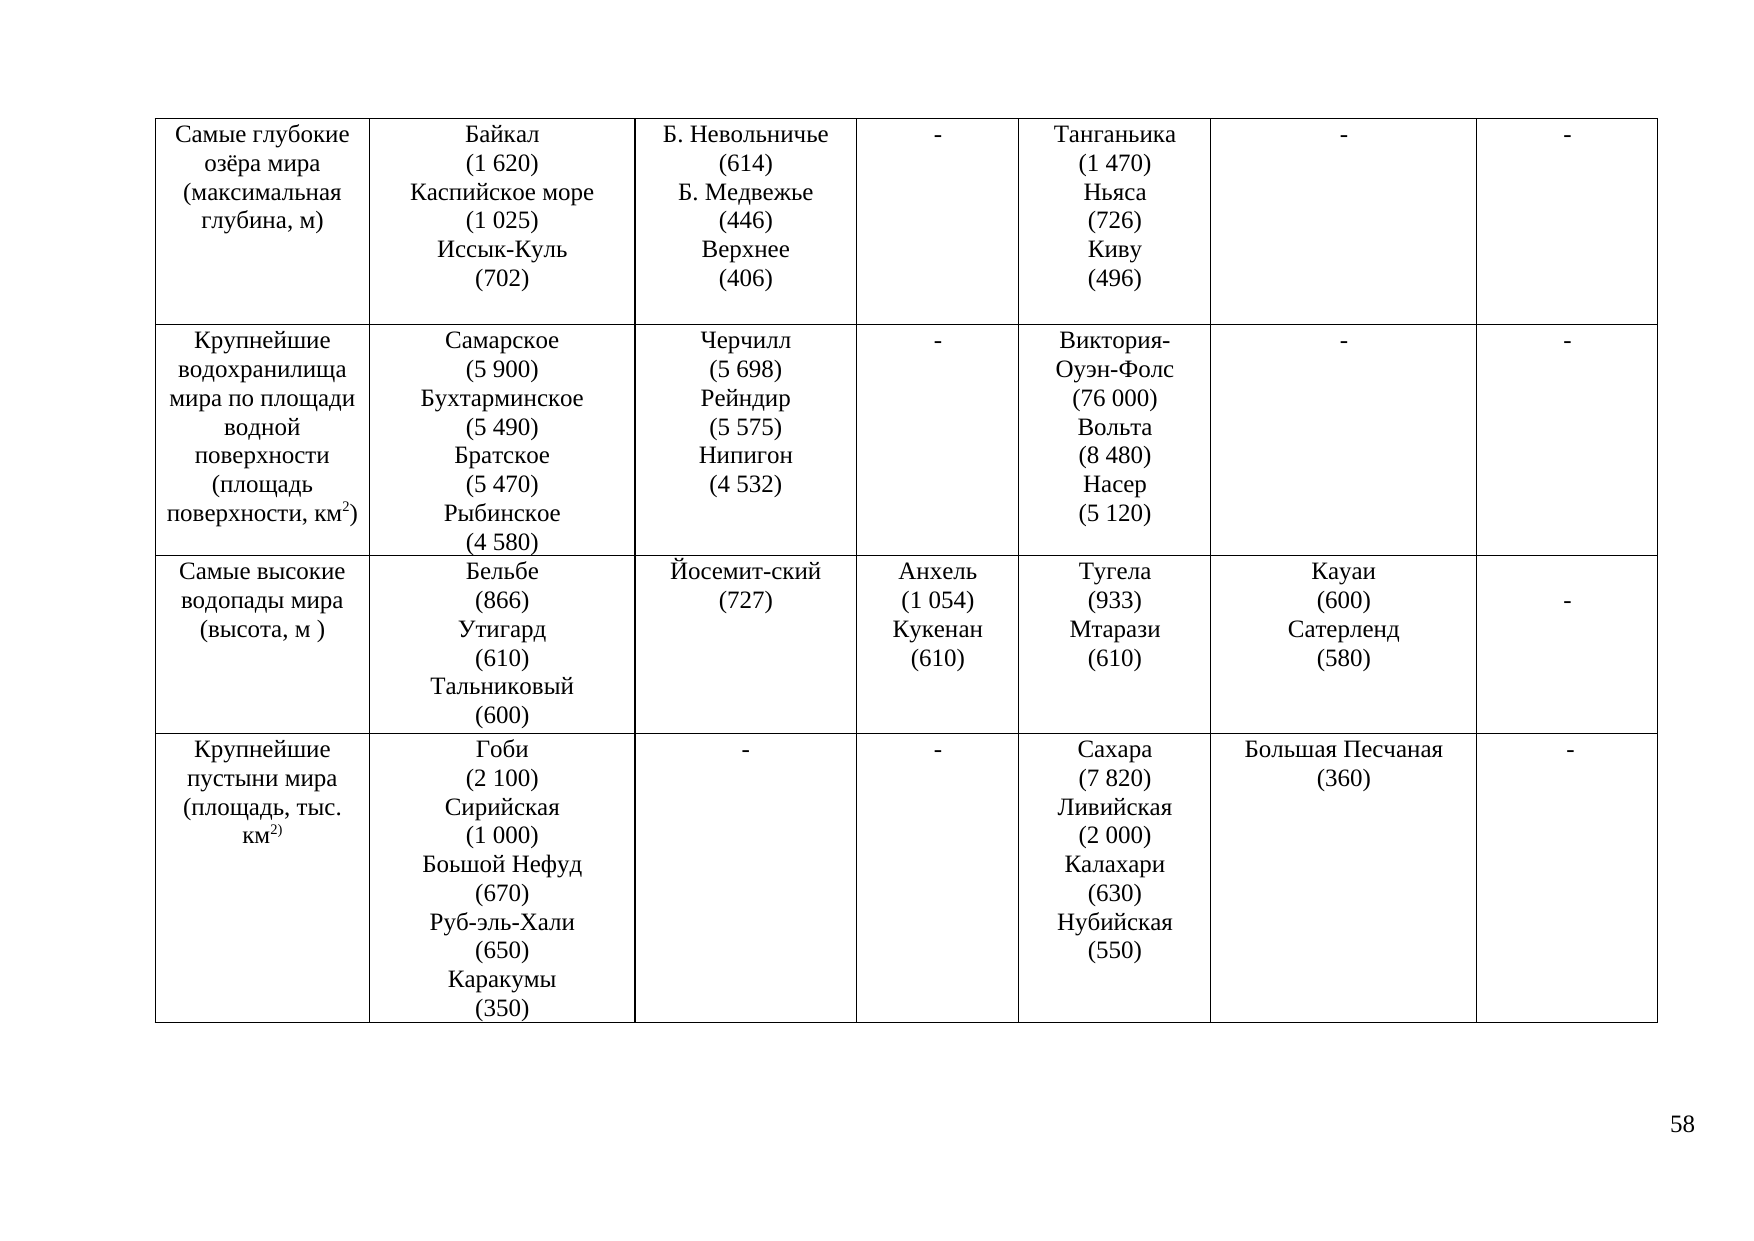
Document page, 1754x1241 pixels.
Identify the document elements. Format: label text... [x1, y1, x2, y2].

table_cell - [1477, 556, 1657, 733]
table_cell Бельбе (866) Утигард (610) Тальниковый (600) [370, 556, 634, 733]
table_cell Гоби (2 100) Сирийская (1 000) Боьшой Нефуд (670) Руб-эль-Хали (650) Каракумы (350) [370, 734, 634, 1022]
table_cell Тугела (933) Мтарази (610) [1019, 556, 1210, 733]
table_cell Большая Песчаная (360) [1211, 734, 1476, 1022]
table_cell - [1211, 119, 1476, 324]
table_cell Крупнейшие водохранилища мира по площади водной поверхности (площадь поверхности, км2) [156, 325, 369, 555]
table_cell Танганьика (1 470) Ньяса (726) Киву (496) [1019, 119, 1210, 324]
table_cell - [1211, 325, 1476, 555]
table_cell Крупнейшие пустыни мира (площадь, тыс. км2) [156, 734, 369, 1022]
table_cell Байкал (1 620) Каспийское море (1 025) Иссык-Куль (702) [370, 119, 634, 324]
table_cell Кауаи (600) Сатерленд (580) [1211, 556, 1476, 733]
table_cell Черчилл (5 698) Рейндир (5 575) Нипигон (4 532) [636, 325, 856, 555]
table_cell Сахара (7 820) Ливийская (2 000) Калахари (630) Нубийская (550) [1019, 734, 1210, 1022]
table_cell - [1477, 325, 1657, 555]
table_cell Б. Невольничье (614) Б. Медвежье (446) Верхнее (406) [636, 119, 856, 324]
table_cell - [636, 734, 856, 1022]
table_cell Самые высокие водопады мира (высота, м ) [156, 556, 369, 733]
table_cell - [1477, 119, 1657, 324]
table_cell Виктория-Оуэн-Фолс (76 000) Вольта (8 480) Насер (5 120) [1019, 325, 1210, 555]
table_cell Анхель (1 054) Кукенан (610) [857, 556, 1018, 733]
table_cell Йосемит-ский (727) [636, 556, 856, 733]
table_cell Самарское (5 900) Бухтарминское (5 490) Братское (5 470) Рыбинское (4 580) [370, 325, 634, 555]
table_cell - [857, 325, 1018, 555]
table_cell - [857, 119, 1018, 324]
table_cell - [857, 734, 1018, 1022]
table_cell - [1477, 734, 1657, 1022]
table_cell Самые глубокие озёра мира (максимальная глубина, м) [156, 119, 369, 324]
